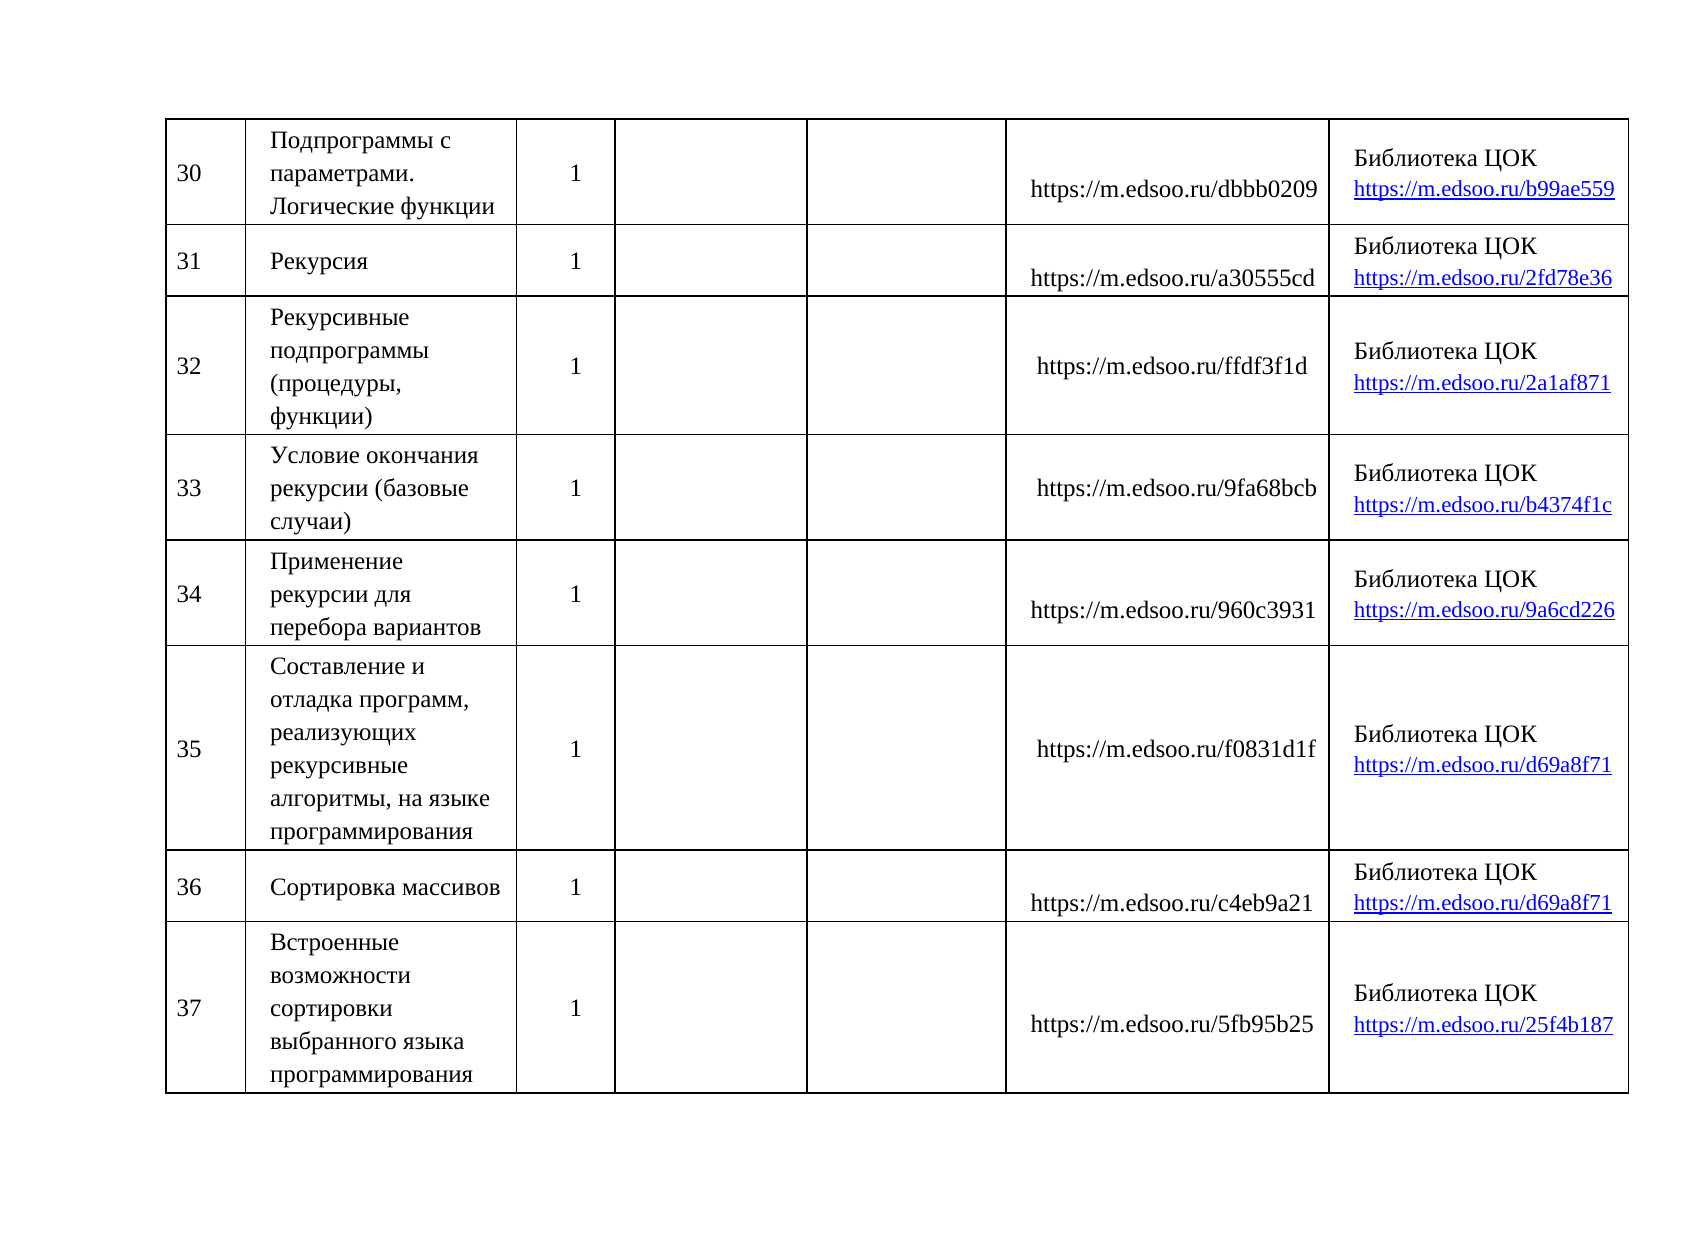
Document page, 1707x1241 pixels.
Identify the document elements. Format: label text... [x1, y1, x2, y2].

table_cell [616, 541, 806, 644]
table_cell [808, 922, 1005, 1092]
table_cell Библиотека ЦОК https://m.edsoo.ru/d69a8f71 [1330, 646, 1628, 849]
table_cell [808, 646, 1005, 849]
table_cell 32 [167, 297, 245, 434]
table_cell Составление и отладка программ, реализующих рекурсивные алгоритмы, на языке программирования [246, 646, 516, 849]
table_cell 1 [517, 435, 614, 539]
table_cell Библиотека ЦОК https://m.edsoo.ru/9a6cd226 [1330, 541, 1628, 644]
table_cell 33 [167, 435, 245, 539]
table_cell [808, 120, 1005, 223]
table_cell Библиотека ЦОК https://m.edsoo.ru/2a1af871 [1330, 297, 1628, 434]
table_cell [616, 922, 806, 1092]
table_cell https://m.edsoo.ru/960c3931 [1007, 541, 1328, 644]
table_cell [616, 120, 806, 223]
table_cell 1 [517, 297, 614, 434]
table_cell 1 [517, 922, 614, 1092]
table_cell 34 [167, 541, 245, 644]
table_cell 30 [167, 120, 245, 223]
table_cell https://m.edsoo.ru/a30555cd [1007, 225, 1328, 295]
table_cell Условие окончания рекурсии (базовые случаи) [246, 435, 516, 539]
table_cell [808, 297, 1005, 434]
table_cell [616, 297, 806, 434]
table_cell [808, 225, 1005, 295]
table_cell [616, 435, 806, 539]
table_cell 36 [167, 851, 245, 921]
table_cell https://m.edsoo.ru/ffdf3f1d [1007, 297, 1328, 434]
table_cell 1 [517, 120, 614, 223]
table_cell https://m.edsoo.ru/5fb95b25 [1007, 922, 1328, 1092]
table_cell https://m.edsoo.ru/f0831d1f [1007, 646, 1328, 849]
table_cell https://m.edsoo.ru/dbbb0209 [1007, 120, 1328, 223]
table_cell 37 [167, 922, 245, 1092]
table_cell Библиотека ЦОК https://m.edsoo.ru/25f4b187 [1330, 922, 1628, 1092]
table_cell [616, 851, 806, 921]
table_cell [808, 851, 1005, 921]
table_cell 1 [517, 646, 614, 849]
table_cell 1 [517, 225, 614, 295]
table_cell Библиотека ЦОК https://m.edsoo.ru/2fd78e36 [1330, 225, 1628, 295]
table_cell Библиотека ЦОК https://m.edsoo.ru/b99ae559 [1330, 120, 1628, 223]
table_cell [808, 541, 1005, 644]
table_cell https://m.edsoo.ru/c4eb9a21 [1007, 851, 1328, 921]
table_cell [616, 646, 806, 849]
table_cell 1 [517, 851, 614, 921]
table_cell 1 [517, 541, 614, 644]
table_cell Библиотека ЦОК https://m.edsoo.ru/b4374f1c [1330, 435, 1628, 539]
table_cell 35 [167, 646, 245, 849]
table_cell Применение рекурсии для перебора вариантов [246, 541, 516, 644]
table_cell [616, 225, 806, 295]
table_cell [808, 435, 1005, 539]
table_cell 31 [167, 225, 245, 295]
table_cell Подпрограммы с параметрами. Логические функции [246, 120, 516, 223]
table_cell Библиотека ЦОК https://m.edsoo.ru/d69a8f71 [1330, 851, 1628, 921]
table_cell Встроенные возможности сортировки выбранного языка программирования [246, 922, 516, 1092]
table_cell Рекурсия [246, 225, 516, 295]
table_cell https://m.edsoo.ru/9fa68bcb [1007, 435, 1328, 539]
table_cell Сортировка массивов [246, 851, 516, 921]
table_cell Рекурсивные подпрограммы (процедуры, функции) [246, 297, 516, 434]
